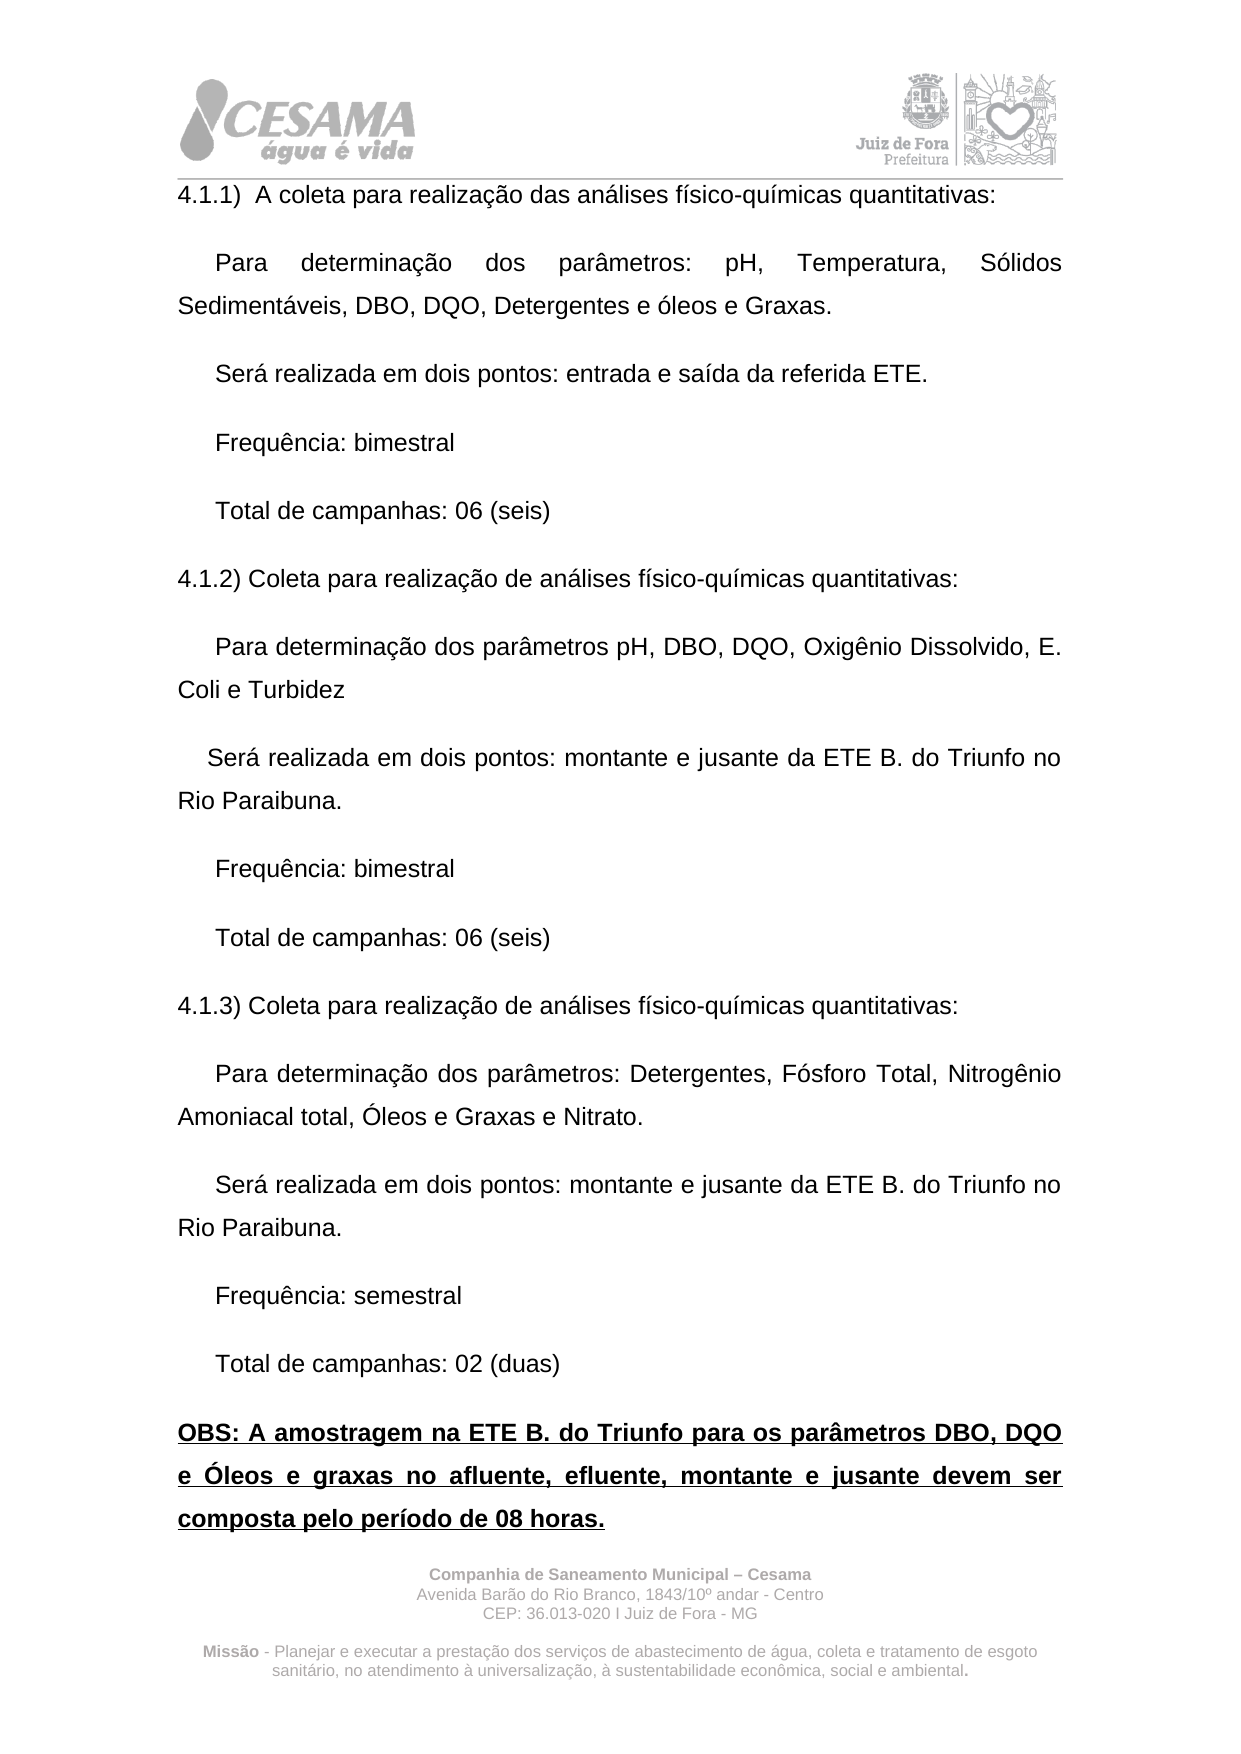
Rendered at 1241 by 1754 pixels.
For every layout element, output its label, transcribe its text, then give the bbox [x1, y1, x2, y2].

text Total de campanhas: 02 (duas) [215, 1349, 1063, 1378]
text Será realizada em dois pontos: montante e jusante da ETE B. do Triunfo no Rio Paraibuna. [177, 743, 1063, 815]
text Frequência: semestral [215, 1281, 1063, 1310]
text OBS: A amostragem na ETE B. do Triunfo para os parâmetros DBO, DQO e Óleos e graxas no afluente, efluente, montante e jusante devem ser composta pelo período de 08 horas. [177, 1417, 1063, 1443]
text Será realizada em dois pontos: montante e jusante da ETE B. do Triunfo no Rio Paraibuna. [177, 1170, 1063, 1242]
text Total de campanhas: 06 (seis) [215, 496, 1063, 524]
text Frequência: bimestral [215, 427, 1063, 456]
text Será realizada em dois pontos: entrada e saída da referida ETE. [215, 359, 1063, 388]
text 4.1.3) Coleta para realização de análises físico-químicas quantitativas: [177, 991, 1063, 1019]
text 4.1.2) Coleta para realização de análises físico-químicas quantitativas: [177, 564, 1063, 592]
text Para determinação dos parâmetros: pH, Temperatura, Sólidos Sedimentáveis, DBO, DQO, Detergentes e óleos e Graxas. [177, 248, 1063, 320]
text OBS: A amostragem na ETE B. do Triunfo para os parâmetros DBO, DQO e Óleos e graxas no afluente, efluente, montante e jusante devem ser composta pelo período de 08 horas. [177, 1444, 1063, 1486]
text Total de campanhas: 06 (seis) [215, 922, 1063, 951]
picture [177, 73, 1064, 180]
text Para determinação dos parâmetros: Detergentes, Fósforo Total, Nitrogênio Amoniacal total, Óleos e Graxas e Nitrato. [177, 1059, 1063, 1131]
text Frequência: bimestral [215, 854, 1063, 883]
text 4.1.1) A coleta para realização das análises físico-químicas quantitativas: [177, 180, 1063, 209]
text Para determinação dos parâmetros pH, DBO, DQO, Oxigênio Dissolvido, E. Coli e Turbidez [177, 632, 1063, 704]
text OBS: A amostragem na ETE B. do Triunfo para os parâmetros DBO, DQO e Óleos e graxas no afluente, efluente, montante e jusante devem ser composta pelo período de 08 horas. [177, 1487, 1063, 1532]
